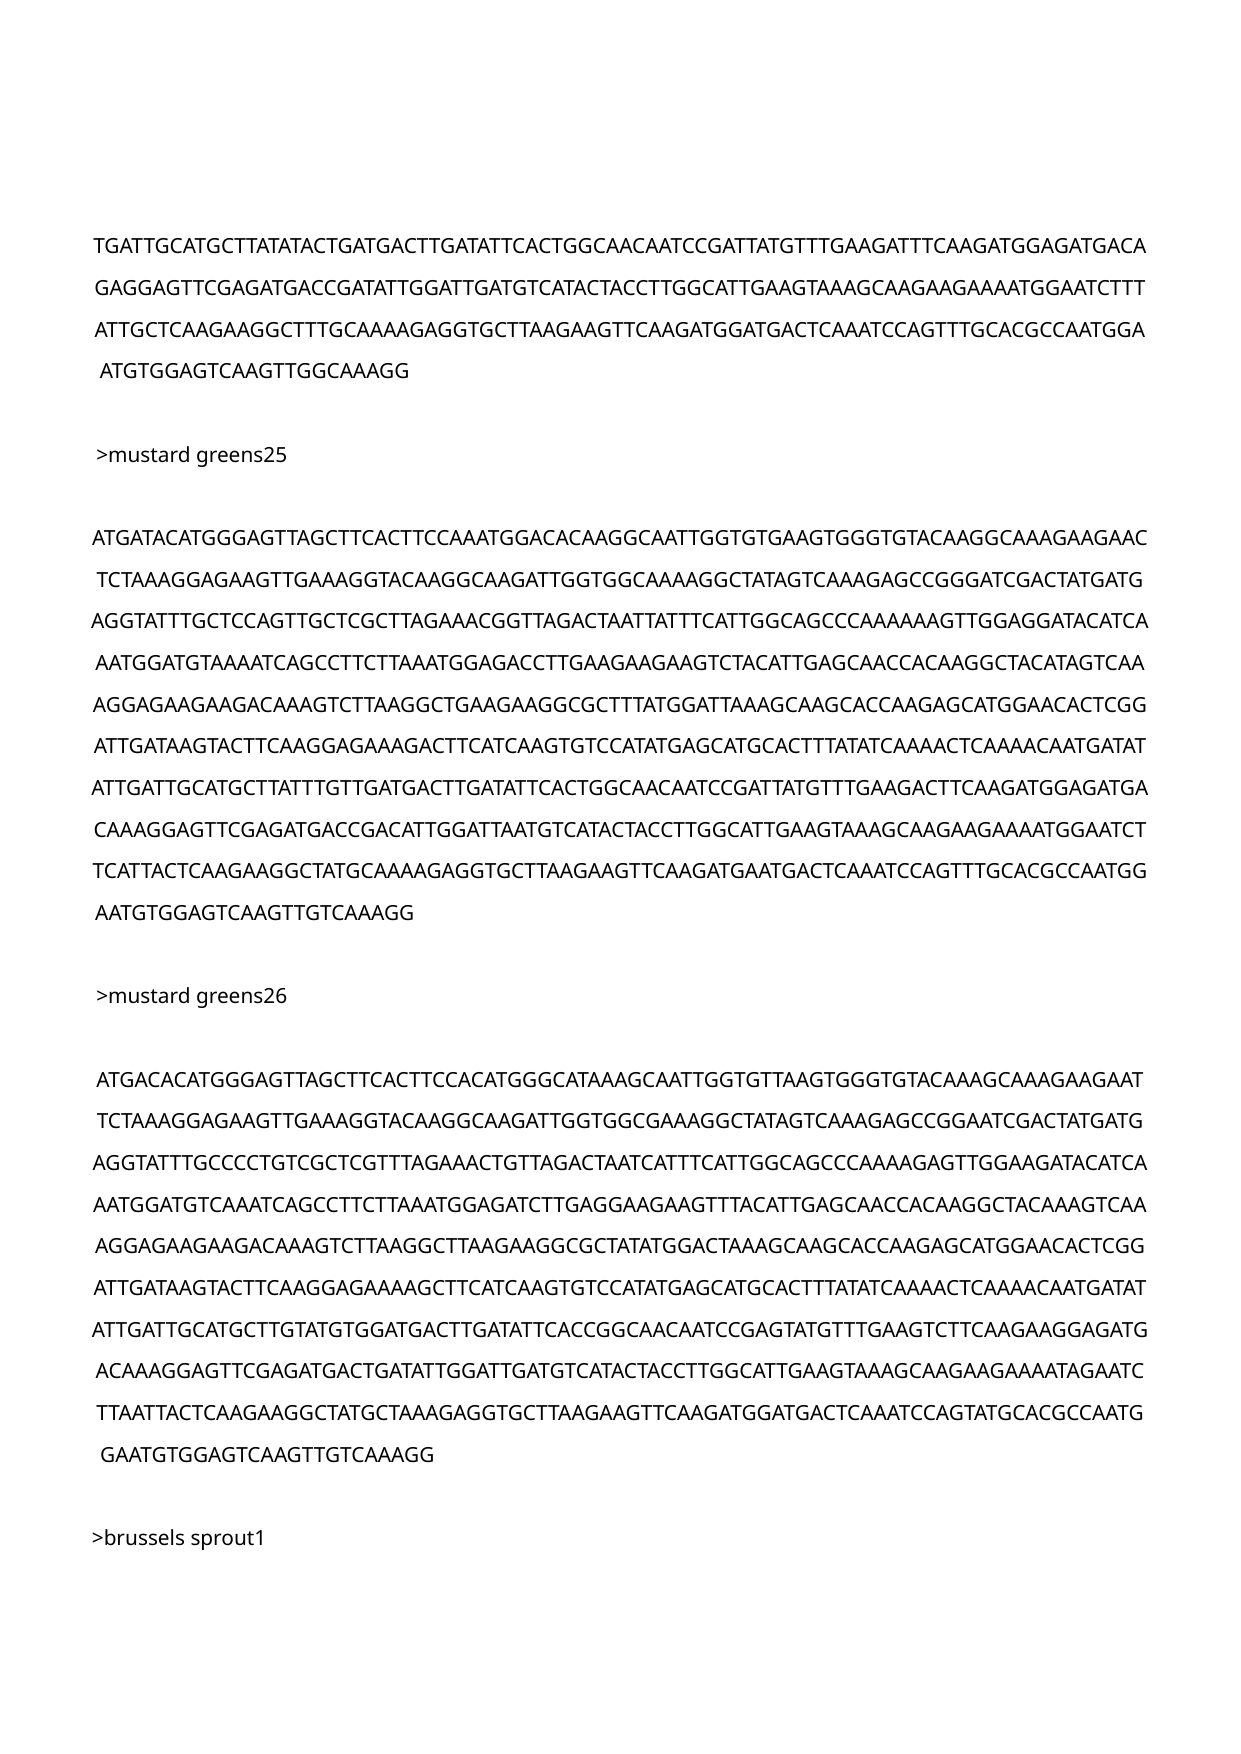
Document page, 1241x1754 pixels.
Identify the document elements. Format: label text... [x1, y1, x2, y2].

text >mustard greens25 [91, 433, 1149, 475]
text >brussels sprout1 [91, 1517, 1149, 1558]
text >mustard greens26 [91, 975, 1149, 1017]
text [91, 225, 1149, 392]
text ATGACACATGGGAGTTAGCTTCACTTCCACATGGGCATAAAGCAATTGGTGTTAAGTGGGTGTACAAAGCAAAGAAGAATTCTAAAGGAGAAGTTGAAAGGTACAAGGCAAGATTGGTGGCGAAAGGCTATAGTCAAAGAGCCGGAATCGACTATGATGAGGTATTTGCCCCTGTCGCTCGTTTAGAAACTGTTAGACTAATCATTTCATTGGCAGCCCAAAAGAGTTGGAAGATACATCAAATGGATGTCAAATCAGCCTTCTTAAATGGAGATCTTGAGGAAGAAGTTTACATTGAGCAACCACAAGGCTACAAAGTCAAAGGAGAAGAAGACAAAGTCTTAAGGCTTAAGAAGGCGCTATATGGACTAAAGCAAGCACCAAGAGCATGGAACACTCGGATTGATAAGTACTTCAAGGAGAAAAGCTTCATCAAGTGTCCATATGAGCATGCACTTTATATCAAAACTCAAAACAATGATATATTGATTGCATGCTTGTATGTGGATGACTTGATATTCACCGGCAACAATCCGAGTATGTTTGAAGTCTTCAAGAAGGAGATGACAAAGGAGTTCGAGATGACTGATATTGGATTGATGTCATACTACCTTGGCATTGAAGTAAAGCAAGAAGAAAATAGAATCTTAATTACTCAAGAAGGCTATGCTAAAGAGGTGCTTAAGAAGTTCAAGATGGATGACTCAAATCCAGTATGCACGCCAATGGAATGTGGAGTCAAGTTGTCAAAGG [91, 1058, 1149, 1475]
text ATGATACATGGGAGTTAGCTTCACTTCCAAATGGACACAAGGCAATTGGTGTGAAGTGGGTGTACAAGGCAAAGAAGAACTCTAAAGGAGAAGTTGAAAGGTACAAGGCAAGATTGGTGGCAAAAGGCTATAGTCAAAGAGCCGGGATCGACTATGATGAGGTATTTGCTCCAGTTGCTCGCTTAGAAACGGTTAGACTAATTATTTCATTGGCAGCCCAAAAAAGTTGGAGGATACATCAAATGGATGTAAAATCAGCCTTCTTAAATGGAGACCTTGAAGAAGAAGTCTACATTGAGCAACCACAAGGCTACATAGTCAAAGGAGAAGAAGACAAAGTCTTAAGGCTGAAGAAGGCGCTTTATGGATTAAAGCAAGCACCAAGAGCATGGAACACTCGGATTGATAAGTACTTCAAGGAGAAAGACTTCATCAAGTGTCCATATGAGCATGCACTTTATATCAAAACTCAAAACAATGATATATTGATTGCATGCTTATTTGTTGATGACTTGATATTCACTGGCAACAATCCGATTATGTTTGAAGACTTCAAGATGGAGATGACAAAGGAGTTCGAGATGACCGACATTGGATTAATGTCATACTACCTTGGCATTGAAGTAAAGCAAGAAGAAAATGGAATCTTCATTACTCAAGAAGGCTATGCAAAAGAGGTGCTTAAGAAGTTCAAGATGAATGACTCAAATCCAGTTTGCACGCCAATGGAATGTGGAGTCAAGTTGTCAAAGG [91, 517, 1149, 933]
